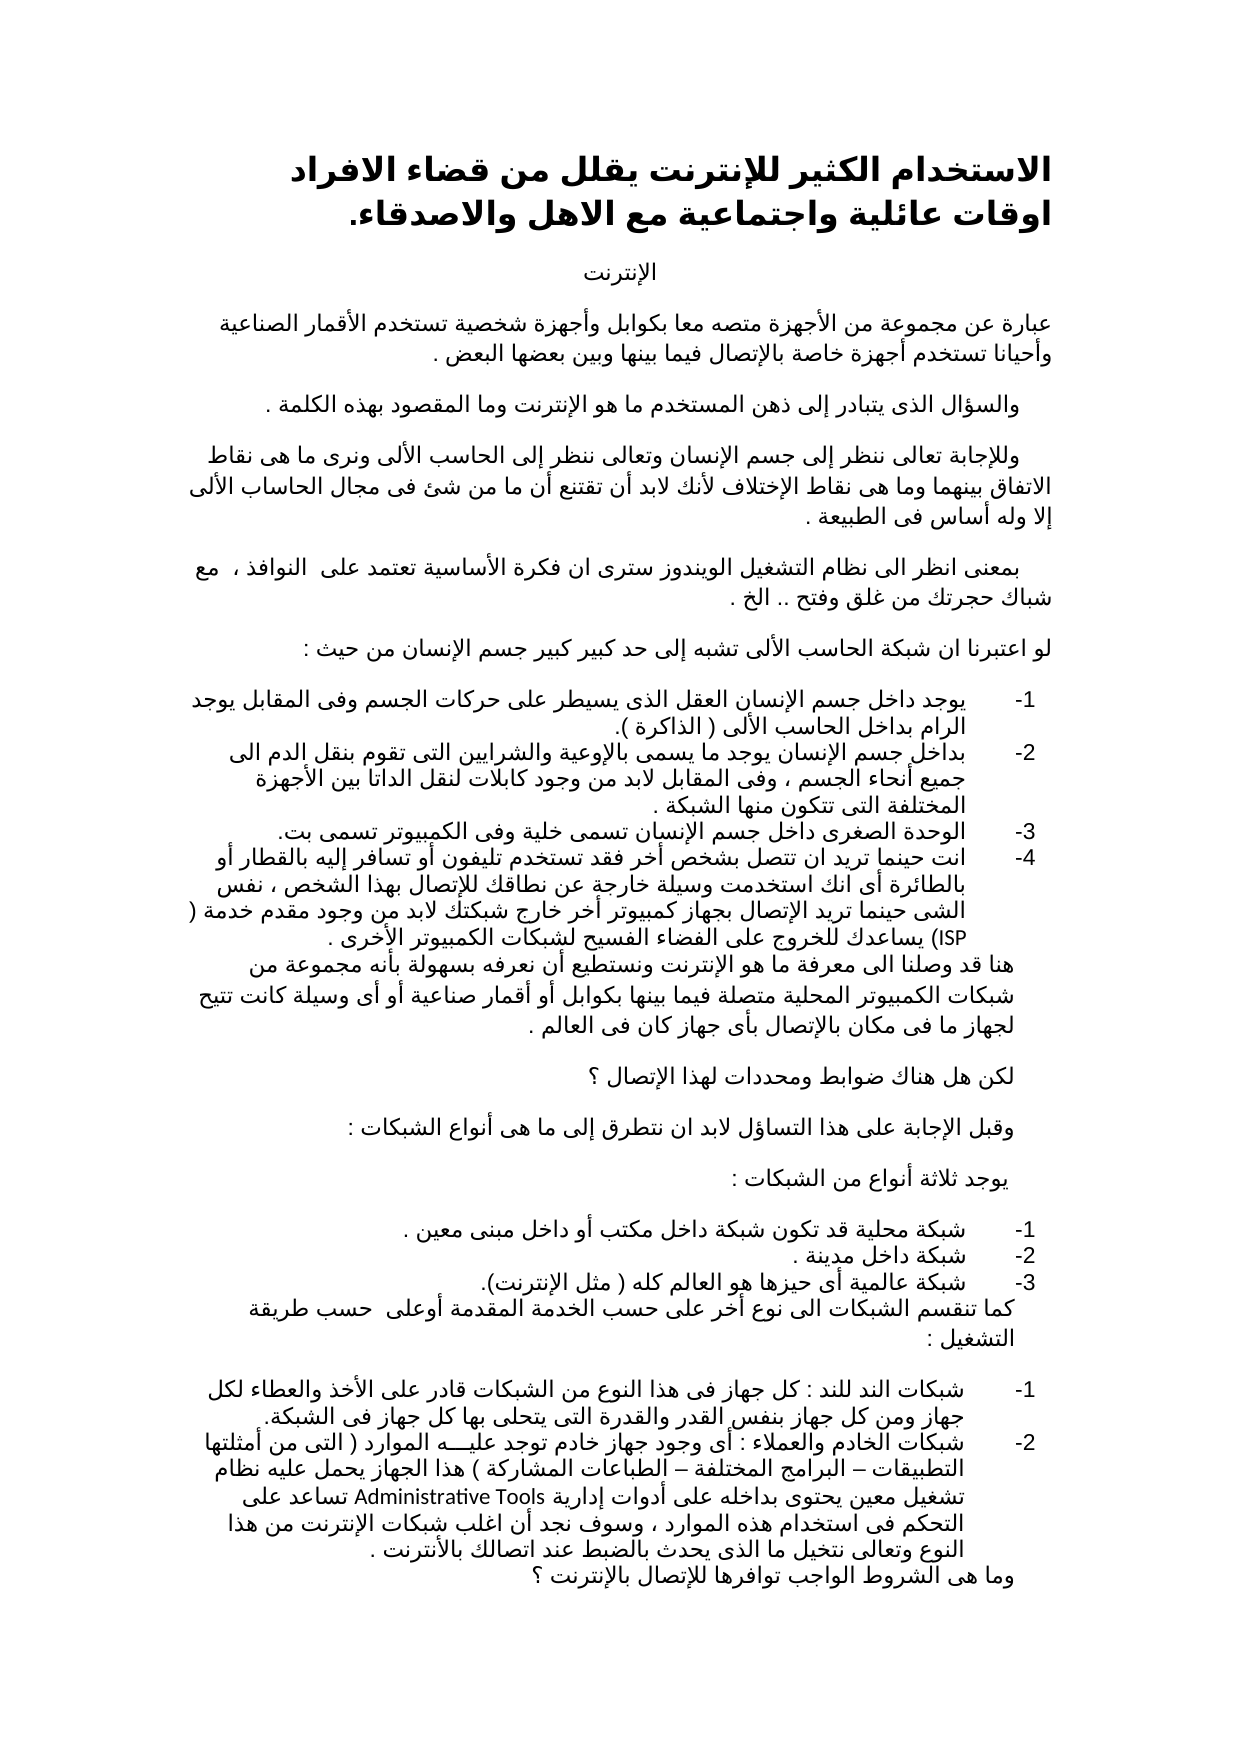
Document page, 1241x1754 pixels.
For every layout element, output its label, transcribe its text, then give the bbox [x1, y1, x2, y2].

list بداخل جسم الإنسان يوجد ما يسمى بالإوعية والشرايين التى تقوم بنقل الدم الى جميع أنحاء الجسم ، وفى المقابل لابد من وجود كابلات لنقل الداتا بين الأجهزة المختلفة التى تتكون منها الشبكة . [187, 739, 1015, 818]
text والسؤال الذى يتبادر إلى ذهن المستخدم ما هو الإنترنت وما المقصود بهذه الكلمة . [187, 391, 1053, 418]
text وقبل الإجابة على هذا التساؤل لابد ان نتطرق إلى ما هى أنواع الشبكات : [187, 1114, 1015, 1140]
text وللإجابة تعالى ننظر إلى جسم الإنسان وتعالى ننظر إلى الحاسب الألى ونرى ما هى نقاط الاتفاق بينهما وما هى نقاط الإختلاف لأنك لابد أن تقتنع أن ما من شئ فى مجال الحاساب الألى إلا وله أساس فى الطبيعة . [187, 442, 1053, 529]
text الإنترنت [187, 259, 1053, 286]
list شبكة عالمية أى حيزها هو العالم كله ( مثل الإنترنت). [187, 1269, 1015, 1295]
text عبارة عن مجموعة من الأجهزة متصه معا بكوابل وأجهزة شخصية تستخدم الأقمار الصناعية وأحيانا تستخدم أجهزة خاصة بالإتصال فيما بينها وبين بعضها البعض . [187, 310, 1053, 367]
list انت حينما تريد ان تتصل بشخص أخر فقد تستخدم تليفون أو تسافر إليه بالقطار أو بالطائرة أى انك استخدمت وسيلة خارجة عن نطاقك للإتصال بهذا الشخص ، نفس الشى حينما تريد الإتصال بجهاز كمبيوتر أخر خارج شبكتك لابد من وجود مقدم خدمة (ISP) يساعدك للخروج على الفضاء الفسيح لشبكات الكمبيوتر الأخرى . [187, 844, 1015, 951]
text يوجد ثلاثة أنواع من الشبكات : [187, 1165, 1015, 1191]
list شبكات الند للند : كل جهاز فى هذا النوع من الشبكات قادر على الأخذ والعطاء لكل جهاز ومن كل جهاز بنفس القدر والقدرة التى يتحلى بها كل جهاز فى الشبكة. [187, 1376, 1015, 1429]
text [187, 150, 1053, 233]
list يوجد داخل جسم الإنسان العقل الذى يسيطر على حركات الجسم وفى المقابل يوجد الرام بداخل الحاسب الألى ( الذاكرة ). [187, 686, 1015, 739]
text بمعنى انظر الى نظام التشغيل الويندوز سترى ان فكرة الأساسية تعتمد على النوافذ ، مع شباك حجرتك من غلق وفتح .. الخ . [187, 554, 1053, 611]
text وما هى الشروط الواجب توافرها للإتصال بالإنترنت ؟ [187, 1562, 1015, 1589]
list شبكة محلية قد تكون شبكة داخل مكتب أو داخل مبنى معين . [187, 1216, 1015, 1242]
text لو اعتبرنا ان شبكة الحاسب الألى تشبه إلى حد كبير كبير جسم الإنسان من حيث : [187, 635, 1053, 662]
list شبكات الخادم والعملاء : أى وجود جهاز خادم توجد عليـــه الموارد ( التى من أمثلتها التطبيقات – البرامج المختلفة – الطباعات المشاركة ) هذا الجهاز يحمل عليه نظام تشغيل معين يحتوى بداخله على أدوات إدارية Administrative Tools تساعد على التحكم فى استخدام هذه الموارد ، وسوف نجد أن اغلب شبكات الإنترنت من هذا النوع وتعالى نتخيل ما الذى يحدث بالضبط عند اتصالك بالأنترنت . [187, 1429, 1015, 1562]
text هنا قد وصلنا الى معرفة ما هو الإنترنت ونستطيع أن نعرفه بسهولة بأنه مجموعة من شبكات الكمبيوتر المحلية متصلة فيما بينها بكوابل أو أقمار صناعية أو أى وسيلة كانت تتيح لجهاز ما فى مكان بالإتصال بأى جهاز كان فى العالم . [187, 951, 1015, 1038]
list الوحدة الصغرى داخل جسم الإنسان تسمى خلية وفى الكمبيوتر تسمى بت. [187, 818, 1015, 844]
text كما تنقسم الشبكات الى نوع أخر على حسب الخدمة المقدمة أوعلى حسب طريقة التشغيل : [187, 1295, 1015, 1352]
list شبكة داخل مدينة . [187, 1242, 1015, 1269]
text لكن هل هناك ضوابط ومحددات لهذا الإتصال ؟ [187, 1063, 1015, 1089]
